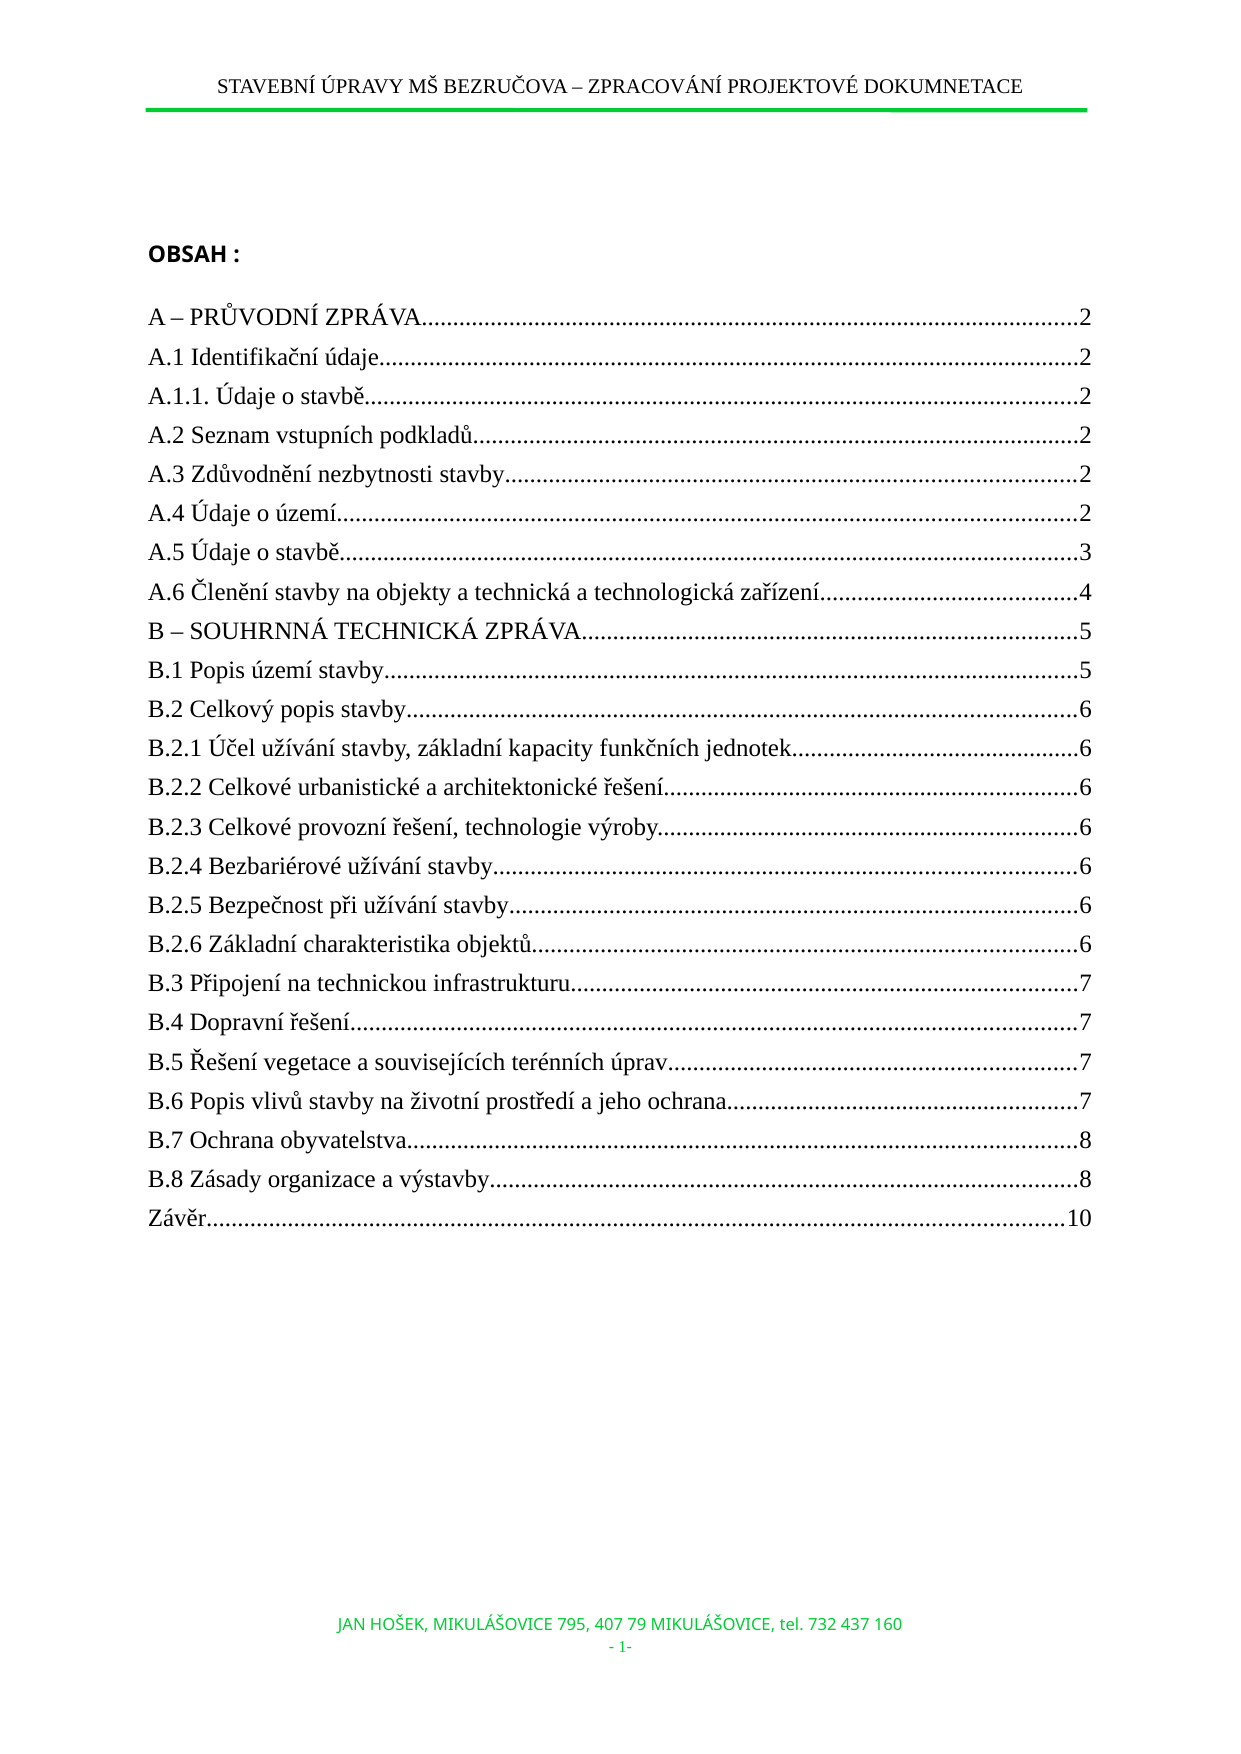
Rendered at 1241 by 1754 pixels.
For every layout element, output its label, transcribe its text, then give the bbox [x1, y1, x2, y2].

text B.3 Připojení na technickou infrastrukturu 7 [148, 968, 1093, 997]
text B.2.1 Účel užívání stavby, základní kapacity funkčních jednotek. 6 [148, 733, 1093, 762]
text B.8 Zásady organizace a výstavby 8 [148, 1164, 1093, 1193]
text OBSAH : [148, 238, 1089, 269]
text A.6 Členění stavby na objekty a technická a technologická zařízení. 4 [148, 577, 1093, 605]
text B.2 Celkový popis stavby 6 [148, 694, 1093, 723]
text B.2.3 Celkové provozní řešení, technologie výroby. 6 [148, 812, 1093, 840]
text B.7 Ochrana obyvatelstva 8 [148, 1125, 1093, 1154]
text A – PRŮVODNÍ ZPRÁVA 2 [148, 302, 1093, 331]
text B.4 Dopravní řešení 7 [148, 1007, 1093, 1036]
text B.6 Popis vlivů stavby na životní prostředí a jeho ochrana 7 [148, 1086, 1093, 1114]
text Závěr 10 [148, 1203, 1093, 1232]
text A.4 Údaje o území 2 [148, 498, 1093, 527]
text A.1 Identifikační údaje 2 [148, 342, 1093, 370]
text A.3 Zdůvodnění nezbytnosti stavby 2 [148, 459, 1093, 488]
text B.2.6 Základní charakteristika objektů 6 [148, 929, 1093, 958]
text B.5 Řešení vegetace a souvisejících terénních úprav 7 [148, 1047, 1093, 1075]
text B – SOUHRNNÁ TECHNICKÁ ZPRÁVA 5 [148, 616, 1093, 644]
text B.2.4 Bezbariérové užívání stavby 6 [148, 851, 1093, 879]
text A.5 Údaje o stavbě 3 [148, 537, 1093, 566]
text B.2.2 Celkové urbanistické a architektonické řešení. 6 [148, 772, 1093, 801]
text B.2.5 Bezpečnost při užívání stavby 6 [148, 890, 1093, 919]
text B.1 Popis území stavby 5 [148, 655, 1093, 684]
text A.2 Seznam vstupních podkladů 2 [148, 420, 1093, 449]
text A.1.1. Údaje o stavbě 2 [148, 381, 1093, 409]
